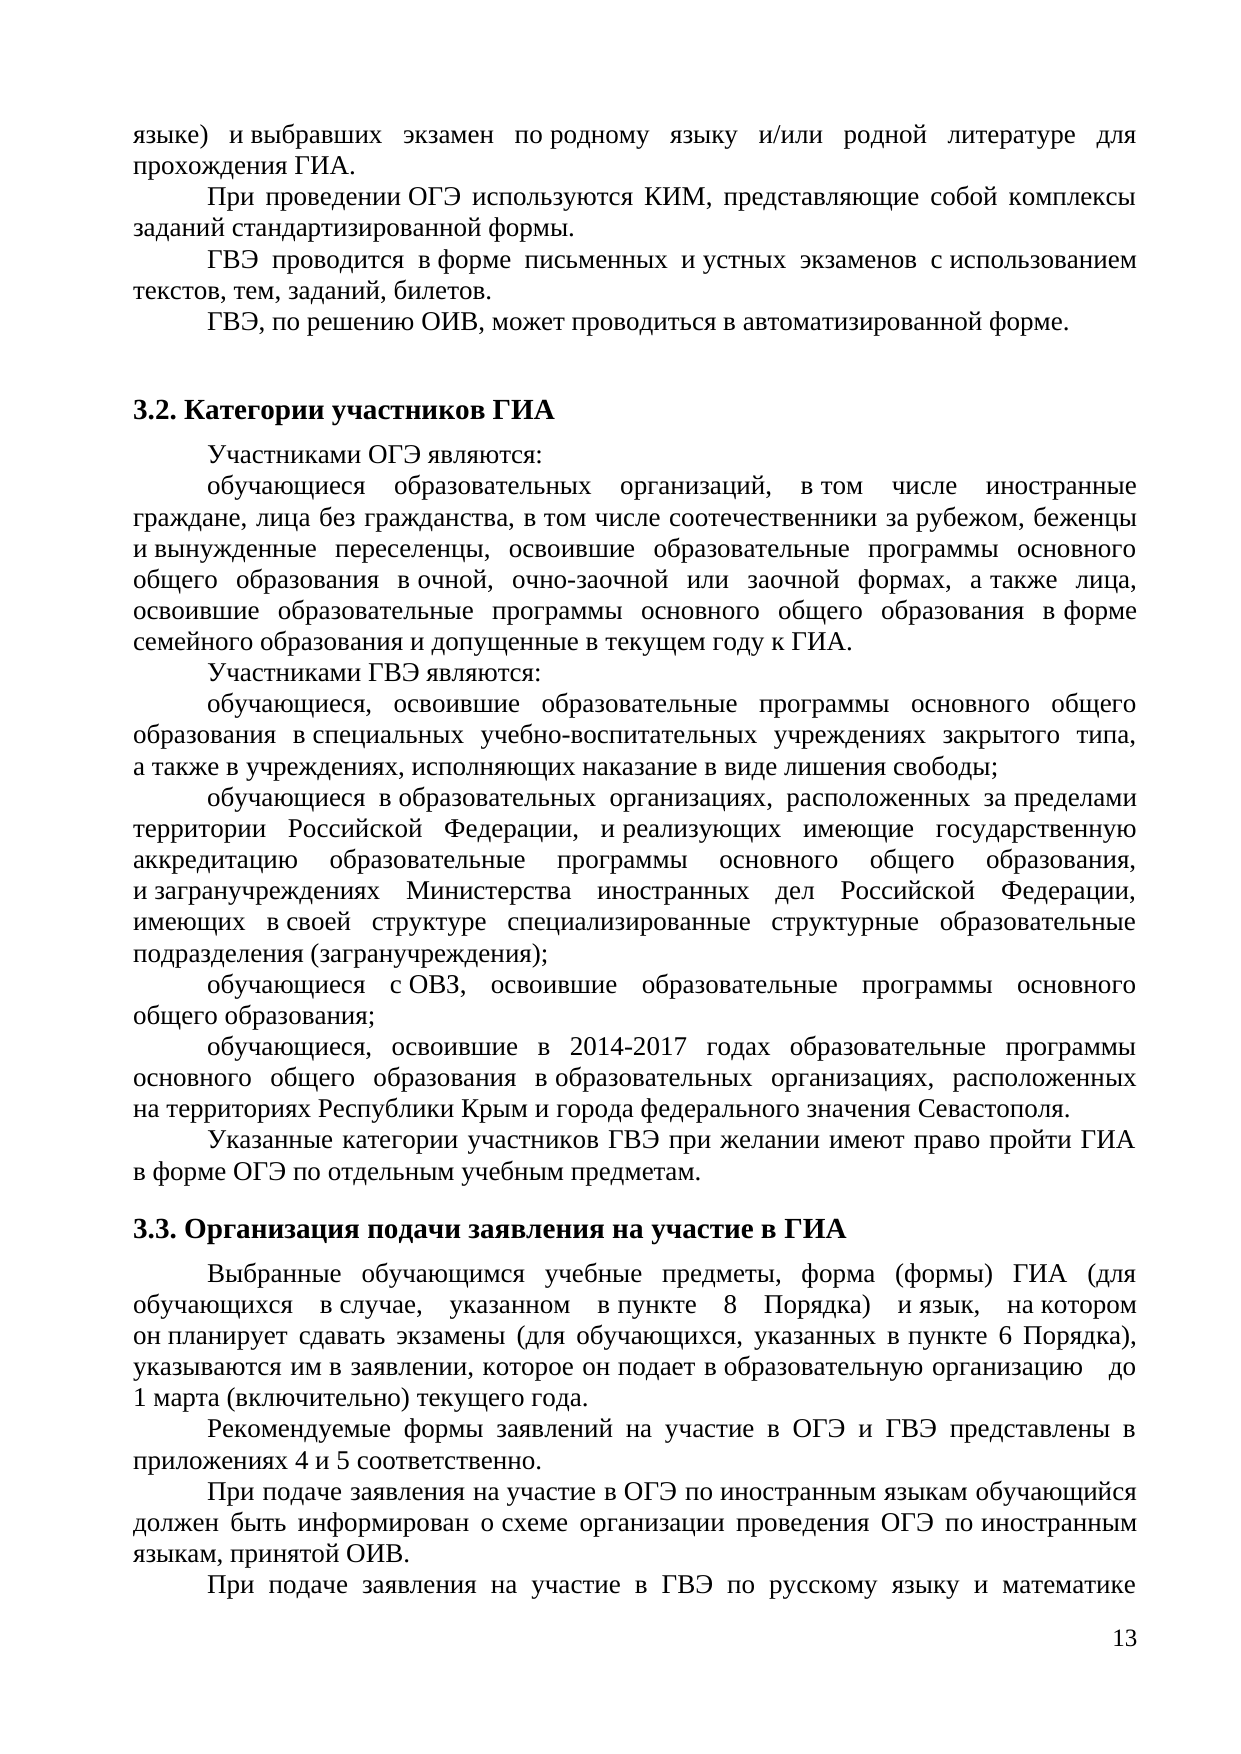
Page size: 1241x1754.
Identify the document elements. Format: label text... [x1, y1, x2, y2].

text Выбранные обучающимся учебные предметы, форма (формы) ГИА (для обучающихся в случае, указанном в пункте 8 Порядка) и язык, на котором он планирует сдавать экзамены (для обучающихся, указанных в пункте 6 Порядка), указываются им в заявлении, которое он подает в образовательную организацию до 1 марта (включительно) текущего года. [133, 1257, 1137, 1413]
text При подаче заявления на участие в ОГЭ по иностранным языкам обучающийся должен быть информирован о схеме организации проведения ОГЭ по иностранным языкам, принятой ОИВ. [133, 1475, 1137, 1568]
text ГВЭ проводится в форме письменных и устных экзаменов с использованием текстов, тем, заданий, билетов. [133, 243, 1137, 305]
text ГВЭ, по решению ОИВ, может проводиться в автоматизированной форме. [133, 305, 1137, 336]
text Указанные категории участников ГВЭ при желании имеют право пройти ГИА в форме ОГЭ по отдельным учебным предметам. [133, 1123, 1137, 1186]
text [133, 1568, 1137, 1599]
text При проведении ОГЭ используются КИМ, представляющие собой комплексы заданий стандартизированной формы. [133, 180, 1137, 243]
list обучающиеся с ОВЗ, освоившие образовательные программы основного общего образования; [133, 968, 1137, 1030]
subtitle 3.2. Категории участников ГИА [133, 392, 1137, 426]
list обучающиеся, освоившие образовательные программы основного общего образования в специальных учебно-воспитательных учреждениях закрытого типа, а также в учреждениях, исполняющих наказание в виде лишения свободы; [133, 687, 1137, 781]
list обучающиеся в образовательных организациях, расположенных за пределами территории Российской Федерации, и реализующих имеющие государственную аккредитацию образовательные программы основного общего образования, и загранучреждениях Министерства иностранных дел Российской Федерации, имеющих в своей структуре специализированные структурные образовательные подразделения (загранучреждения); [133, 781, 1137, 968]
list обучающиеся образовательных организаций, в том числе иностранные граждане, лица без гражданства, в том числе соотечественники за рубежом, беженцы и вынужденные переселенцы, освоившие образовательные программы основного общего образования в очной, очно-заочной или заочной формах, а также лица, освоившие образовательные программы основного общего образования в форме семейного образования и допущенные в текущем году к ГИА. [133, 469, 1137, 656]
list обучающиеся, освоившие в 2014-2017 годах образовательные программы основного общего образования в образовательных организациях, расположенных на территориях Республики Крым и города федерального значения Севастополя. [133, 1030, 1137, 1123]
text Участниками ГВЭ являются: [133, 656, 1137, 687]
text Рекомендуемые формы заявлений на участие в ОГЭ и ГВЭ представлены в приложениях 4 и 5 соответственно. [133, 1413, 1137, 1475]
subtitle 3.3. Организация подачи заявления на участие в ГИА [133, 1211, 1137, 1244]
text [133, 118, 1137, 180]
text Участниками ОГЭ являются: [133, 438, 1137, 469]
